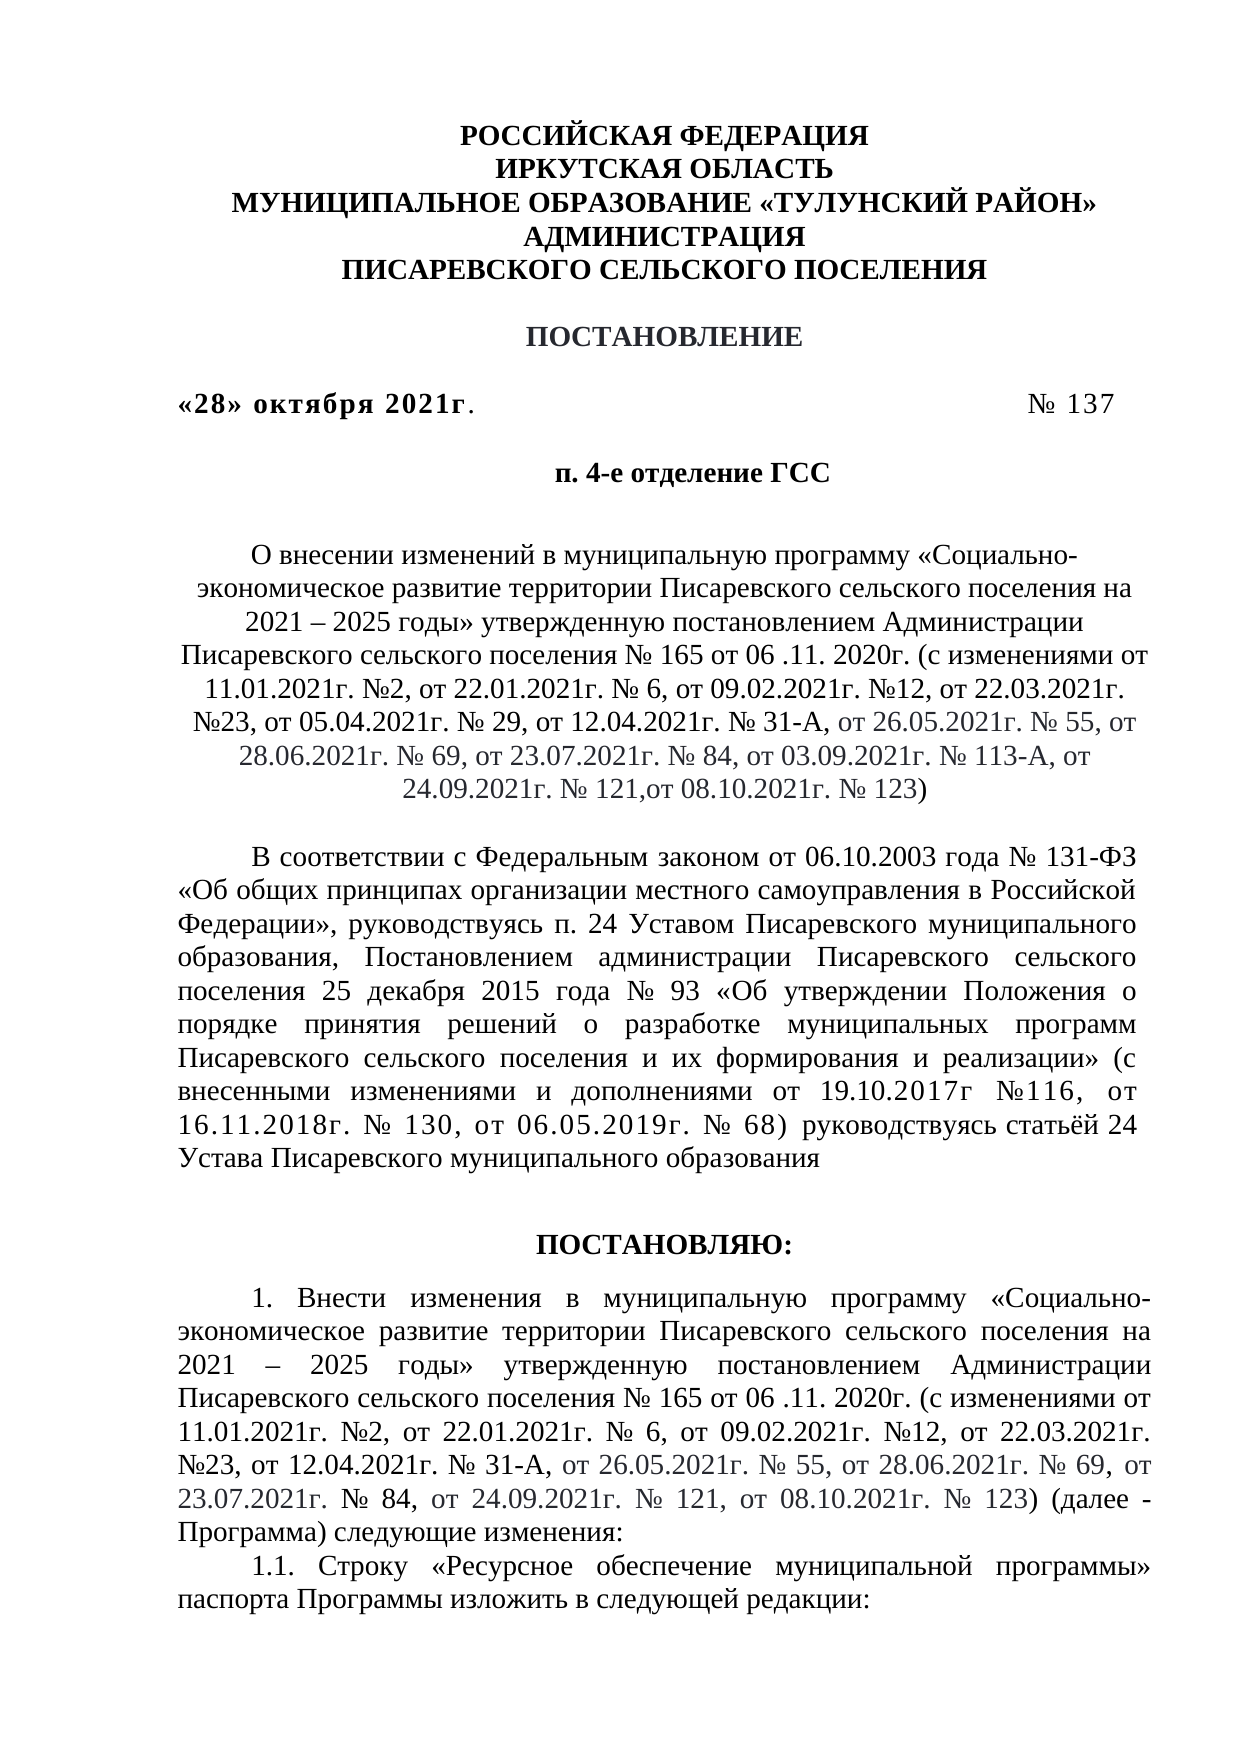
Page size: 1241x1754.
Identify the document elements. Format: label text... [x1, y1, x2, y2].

text АДМИНИСТРАЦИЯ [177, 219, 1152, 252]
text п. 4-е отделение ГСС [236, 455, 1149, 489]
text МУНИЦИПАЛЬНОЕ ОБРАЗОВАНИЕ «ТУЛУНСКИЙ РАЙОН» [177, 185, 1152, 219]
text ИРКУТСКАЯ ОБЛАСТЬ [177, 152, 1152, 185]
text РОССИЙСКАЯ ФЕДЕРАЦИЯ [177, 118, 1152, 152]
text ПОСТАНОВЛЕНИЕ [177, 319, 1152, 353]
text ПИСАРЕВСКОГО СЕЛЬСКОГО ПОСЕЛЕНИЯ [177, 252, 1152, 286]
text «28» октября 2021г. № 137 [177, 386, 1149, 420]
text О внесении изменений в муниципальную программу «Социально-экономическое развитие территории Писаревского сельского поселения на 2021 – 2025 годы» утвержденную постановлением Администрации Писаревского сельского поселения № 165 от 06 .11. 2020г. (с изменениями от 11.01.2021г. №2, от 22.01.2021г. № 6, от 09.02.2021г. №12, от 22.03.2021г. №23, от 05.04.2021г. № 29, от 12.04.2021г. № 31-А, от 26.05.2021г. № 55, от 28.06.2021г. № 69, от 23.07.2021г. № 84, от 03.09.2021г. № 113-А, от 24.09.2021г. № 121,от 08.10.2021г. № 123) [177, 537, 1152, 805]
text В соответствии с Федеральным законом от 06.10.2003 года № 131-ФЗ «Об общих принципах организации местного самоуправления в Российской Федерации», руководствуясь п. 24 Уставом Писаревского муниципального образования, Постановлением администрации Писаревского сельского поселения 25 декабря 2015 года № 93 «Об утверждении Положения о порядке принятия решений о разработке муниципальных программ Писаревского сельского поселения и их формирования и реализации» (с внесенными изменениями и дополнениями от 19.10.2017г №116, от 16.11.2018г. № 130, от 06.05.2019г. № 68) руководствуясь статьёй 24 Устава Писаревского муниципального образования [177, 839, 1137, 1174]
text 1. Внести изменения в муниципальную программу «Социально-экономическое развитие территории Писаревского сельского поселения на 2021 – 2025 годы» утвержденную постановлением Администрации Писаревского сельского поселения № 165 от 06 .11. 2020г. (с изменениями от 11.01.2021г. №2, от 22.01.2021г. № 6, от 09.02.2021г. №12, от 22.03.2021г. №23, от 12.04.2021г. № 31-А, от 26.05.2021г. № 55, от 28.06.2021г. № 69, от 23.07.2021г. № 84, от 24.09.2021г. № 121, от 08.10.2021г. № 123) (далее - Программа) следующие изменения: [177, 1280, 1152, 1548]
text 1.1. Строку «Ресурсное обеспечение муниципальной программы» паспорта Программы изложить в следующей редакции: [177, 1548, 1152, 1615]
text ПОСТАНОВЛЯЮ: [177, 1227, 1152, 1260]
